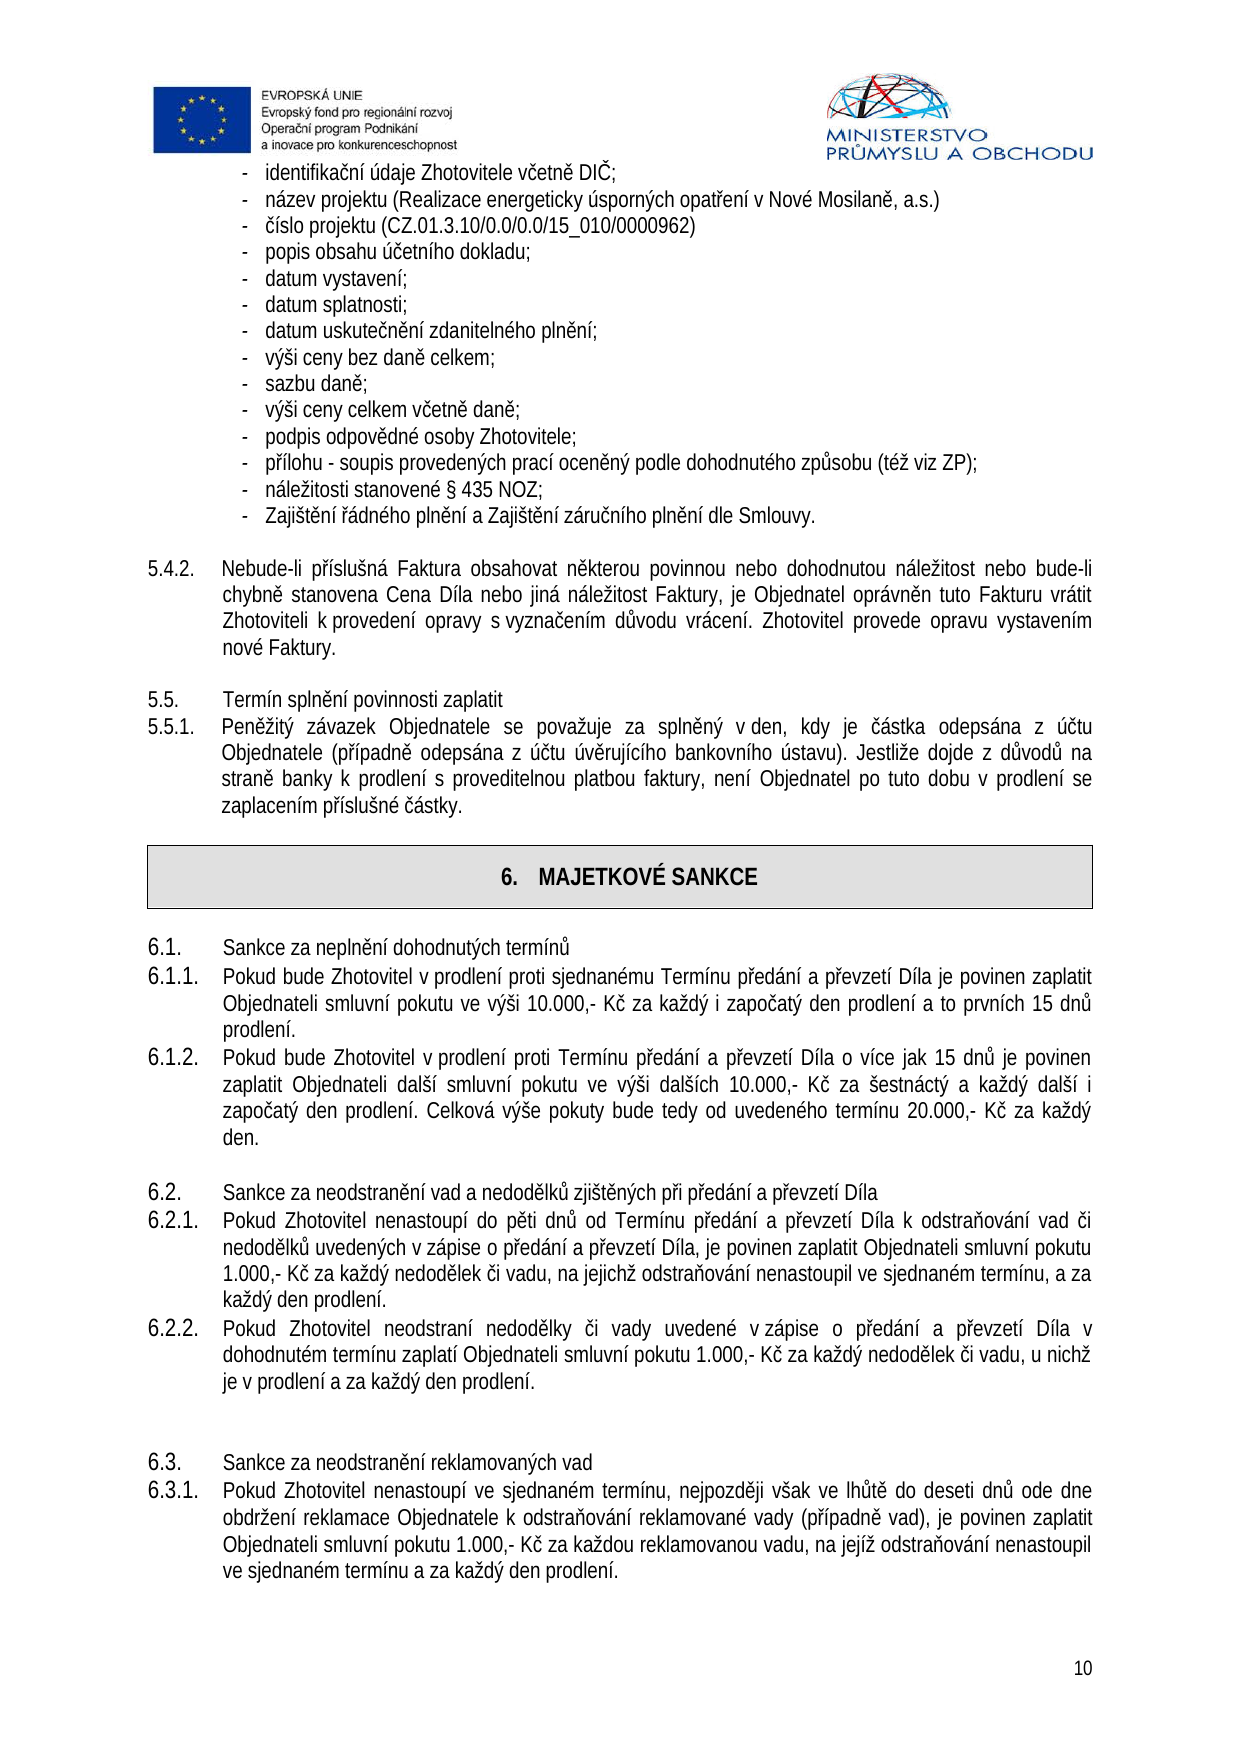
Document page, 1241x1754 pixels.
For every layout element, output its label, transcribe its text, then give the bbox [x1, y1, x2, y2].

list Nebude-li příslušná Faktura obsahovat některou povinnou nebo dohodnutou náležitost nebo bude-li chybně stanovena Cena Díla nebo jiná náležitost Faktury, je Objednatel oprávněn tuto Fakturu vrátit Zhotoviteli k provedení opravy s vyznačením důvodu vrácení. Zhotovitel provede opravu vystavením nové Faktury. [148, 554, 1093, 660]
picture [147, 80, 470, 160]
list název projektu (Realizace energeticky úsporných opatření v Nové Mosilaně, a.s.) [241, 186, 1093, 212]
list identifikační údaje Zhotovitele včetně DIČ; [241, 159, 1093, 186]
list popis obsahu účetního dokladu; [241, 238, 1093, 265]
list výši ceny celkem včetně daně; [241, 396, 1093, 423]
list Sankce za neodstranění reklamovaných vad [148, 1447, 1093, 1476]
list výši ceny bez daně celkem; [241, 344, 1093, 370]
list datum uskutečnění zdanitelného plnění; [241, 317, 1093, 344]
list náležitosti stanovené § 435 NOZ; [241, 476, 1093, 502]
list Zajištění řádného plnění a Zajištění záručního plnění dle Smlouvy. [241, 502, 1093, 528]
list Pokud bude Zhotovitel v prodlení proti sjednanému Termínu předání a převzetí Díla je povinen zaplatit Objednateli smluvní pokutu ve výši 10.000,- Kč za každý i započatý den prodlení a to prvních 15 dnů prodlení. [148, 961, 1093, 1042]
table_header Majetkové sankce [148, 846, 1092, 907]
list Termín splnění povinnosti zaplatit [148, 686, 1093, 713]
list přílohu - soupis provedených prací oceněný podle dohodnutého způsobu (též viz ZP); [241, 449, 1093, 476]
list Peněžitý závazek Objednatele se považuje za splněný v den, kdy je částka odepsána z účtu Objednatele (případně odepsána z účtu úvěrujícího bankovního ústavu). Jestliže dojde z důvodů na straně banky k prodlení s proveditelnou platbou faktury, není Objednatel po tuto dobu v prodlení se zaplacením příslušné částky. [148, 713, 1093, 818]
list Pokud Zhotovitel neodstraní nedodělky či vady uvedené v zápise o předání a převzetí Díla v dohodnutém termínu zaplatí Objednateli smluvní pokutu 1.000,- Kč za každý nedodělek či vadu, u nichž je v prodlení a za každý den prodlení. [148, 1313, 1093, 1394]
list číslo projektu (CZ.01.3.10/0.0/0.0/15_010/0000962) [241, 212, 1093, 238]
list Sankce za neodstranění vad a nedodělků zjištěných při předání a převzetí Díla [148, 1176, 1093, 1205]
list Pokud Zhotovitel nenastoupí do pěti dnů od Termínu předání a převzetí Díla k odstraňování vad či nedodělků uvedených v zápise o předání a převzetí Díla, je povinen zaplatit Objednateli smluvní pokutu 1.000,- Kč za každý nedodělek či vadu, na jejichž odstraňování nenastoupil ve sjednaném termínu, a za každý den prodlení. [148, 1205, 1093, 1313]
list Pokud bude Zhotovitel v prodlení proti Termínu předání a převzetí Díla o více jak 15 dnů je povinen zaplatit Objednateli další smluvní pokutu ve výši dalších 10.000,- Kč za šestnáctý a každý další i započatý den prodlení. Celková výše pokuty bude tedy od uvedeného termínu 20.000,- Kč za každý den. [148, 1042, 1093, 1150]
list Pokud Zhotovitel nenastoupí ve sjednaném termínu, nejpozději však ve lhůtě do deseti dnů ode dne obdržení reklamace Objednatele k odstraňování reklamované vady (případně vad), je povinen zaplatit Objednateli smluvní pokutu 1.000,- Kč za každou reklamovanou vadu, na jejíž odstraňování nenastoupil ve sjednaném termínu a za každý den prodlení. [148, 1476, 1093, 1583]
picture [827, 73, 1093, 160]
list Sankce za neplnění dohodnutých termínů [148, 932, 1093, 961]
list sazbu daně; [241, 370, 1093, 396]
list podpis odpovědné osoby Zhotovitele; [241, 423, 1093, 449]
list datum vystavení; [241, 265, 1093, 291]
list datum splatnosti; [241, 291, 1093, 317]
